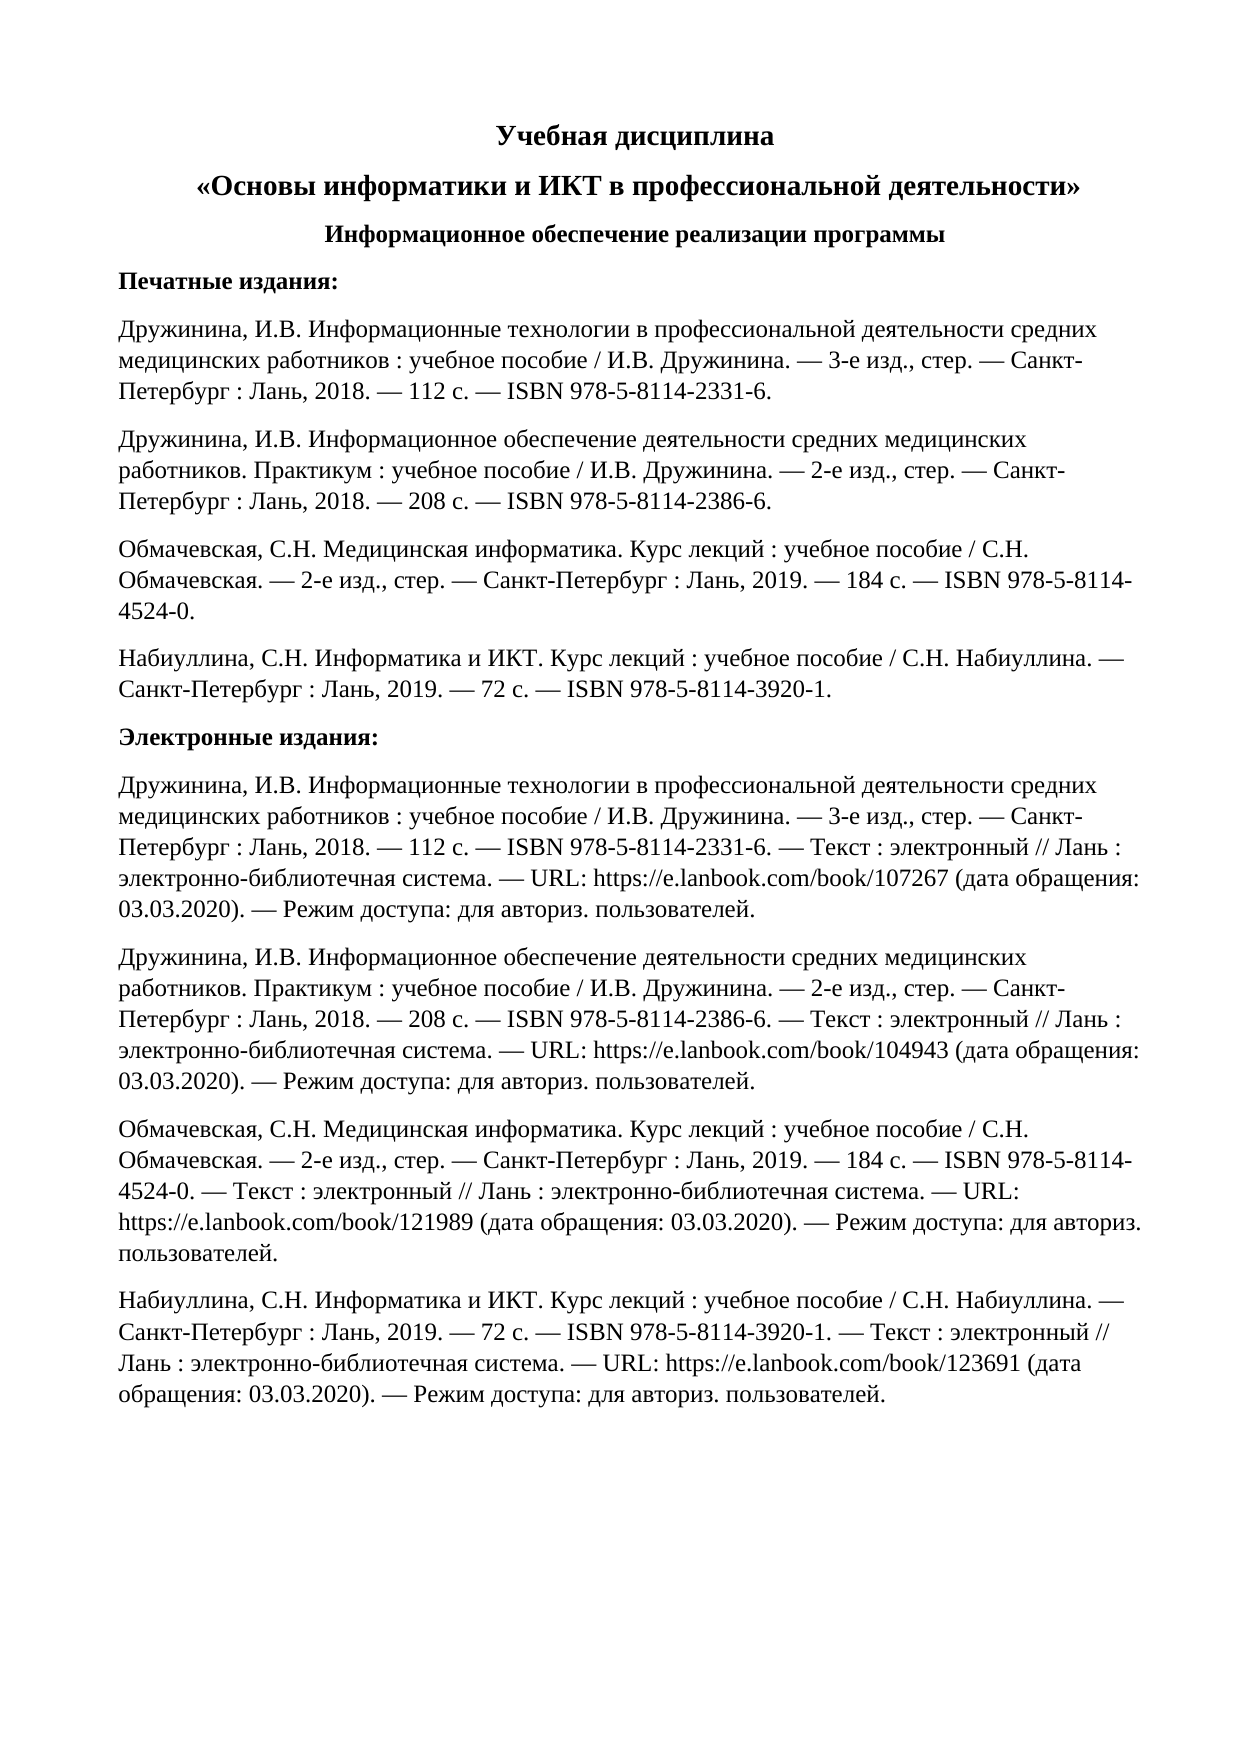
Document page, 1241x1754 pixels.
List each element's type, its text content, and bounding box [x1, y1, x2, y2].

text Дружинина, И.В. Информационные технологии в профессиональной деятельности средних медицинских работников : учебное пособие / И.В. Дружинина. — 3-е изд., стер. — Санкт-Петербург : Лань, 2018. — 112 с. — ISBN 978-5-8114-2331-6. [118, 314, 1152, 405]
text Дружинина, И.В. Информационные технологии в профессиональной деятельности средних медицинских работников : учебное пособие / И.В. Дружинина. — 3-е изд., стер. — Санкт-Петербург : Лань, 2018. — 112 с. — ISBN 978-5-8114-2331-6. — Текст : электронный // Лань : электронно-библиотечная система. — URL: https://e.lanbook.com/book/107267 (дата обращения: 03.03.2020). — Режим доступа: для авториз. пользователей. [118, 770, 1152, 923]
text Дружинина, И.В. Информационное обеспечение деятельности средних медицинских работников. Практикум : учебное пособие / И.В. Дружинина. — 2-е изд., стер. — Санкт-Петербург : Лань, 2018. — 208 с. — ISBN 978-5-8114-2386-6. [118, 424, 1152, 515]
text Дружинина, И.В. Информационное обеспечение деятельности средних медицинских работников. Практикум : учебное пособие / И.В. Дружинина. — 2-е изд., стер. — Санкт-Петербург : Лань, 2018. — 208 с. — ISBN 978-5-8114-2386-6. — Текст : электронный // Лань : электронно-библиотечная система. — URL: https://e.lanbook.com/book/104943 (дата обращения: 03.03.2020). — Режим доступа: для авториз. пользователей. [118, 942, 1152, 1095]
text Набиуллина, С.Н. Информатика и ИКТ. Курс лекций : учебное пособие / С.Н. Набиуллина. — Санкт-Петербург : Лань, 2019. — 72 с. — ISBN 978-5-8114-3920-1. [118, 643, 1152, 703]
text Набиуллина, С.Н. Информатика и ИКТ. Курс лекций : учебное пособие / С.Н. Набиуллина. — Санкт-Петербург : Лань, 2019. — 72 с. — ISBN 978-5-8114-3920-1. — Текст : электронный // Лань : электронно-библиотечная система. — URL: https://e.lanbook.com/book/123691 (дата обращения: 03.03.2020). — Режим доступа: для авториз. пользователей. [118, 1286, 1152, 1407]
text Электронные издания: [118, 722, 1152, 751]
text Печатные издания: [118, 266, 1152, 295]
text Информационное обеспечение реализации программы [118, 219, 1152, 247]
text Обмачевская, С.Н. Медицинская информатика. Курс лекций : учебное пособие / С.Н. Обмачевская. — 2-е изд., стер. — Санкт-Петербург : Лань, 2019. — 184 с. — ISBN 978-5-8114-4524-0. [118, 534, 1152, 624]
text Обмачевская, С.Н. Медицинская информатика. Курс лекций : учебное пособие / С.Н. Обмачевская. — 2-е изд., стер. — Санкт-Петербург : Лань, 2019. — 184 с. — ISBN 978-5-8114-4524-0. — Текст : электронный // Лань : электронно-библиотечная система. — URL: https://e.lanbook.com/book/121989 (дата обращения: 03.03.2020). — Режим доступа: для авториз. пользователей. [118, 1114, 1152, 1267]
text Учебная дисциплина «Основы информатики и ИКТ в профессиональной деятельности» [118, 118, 1152, 202]
